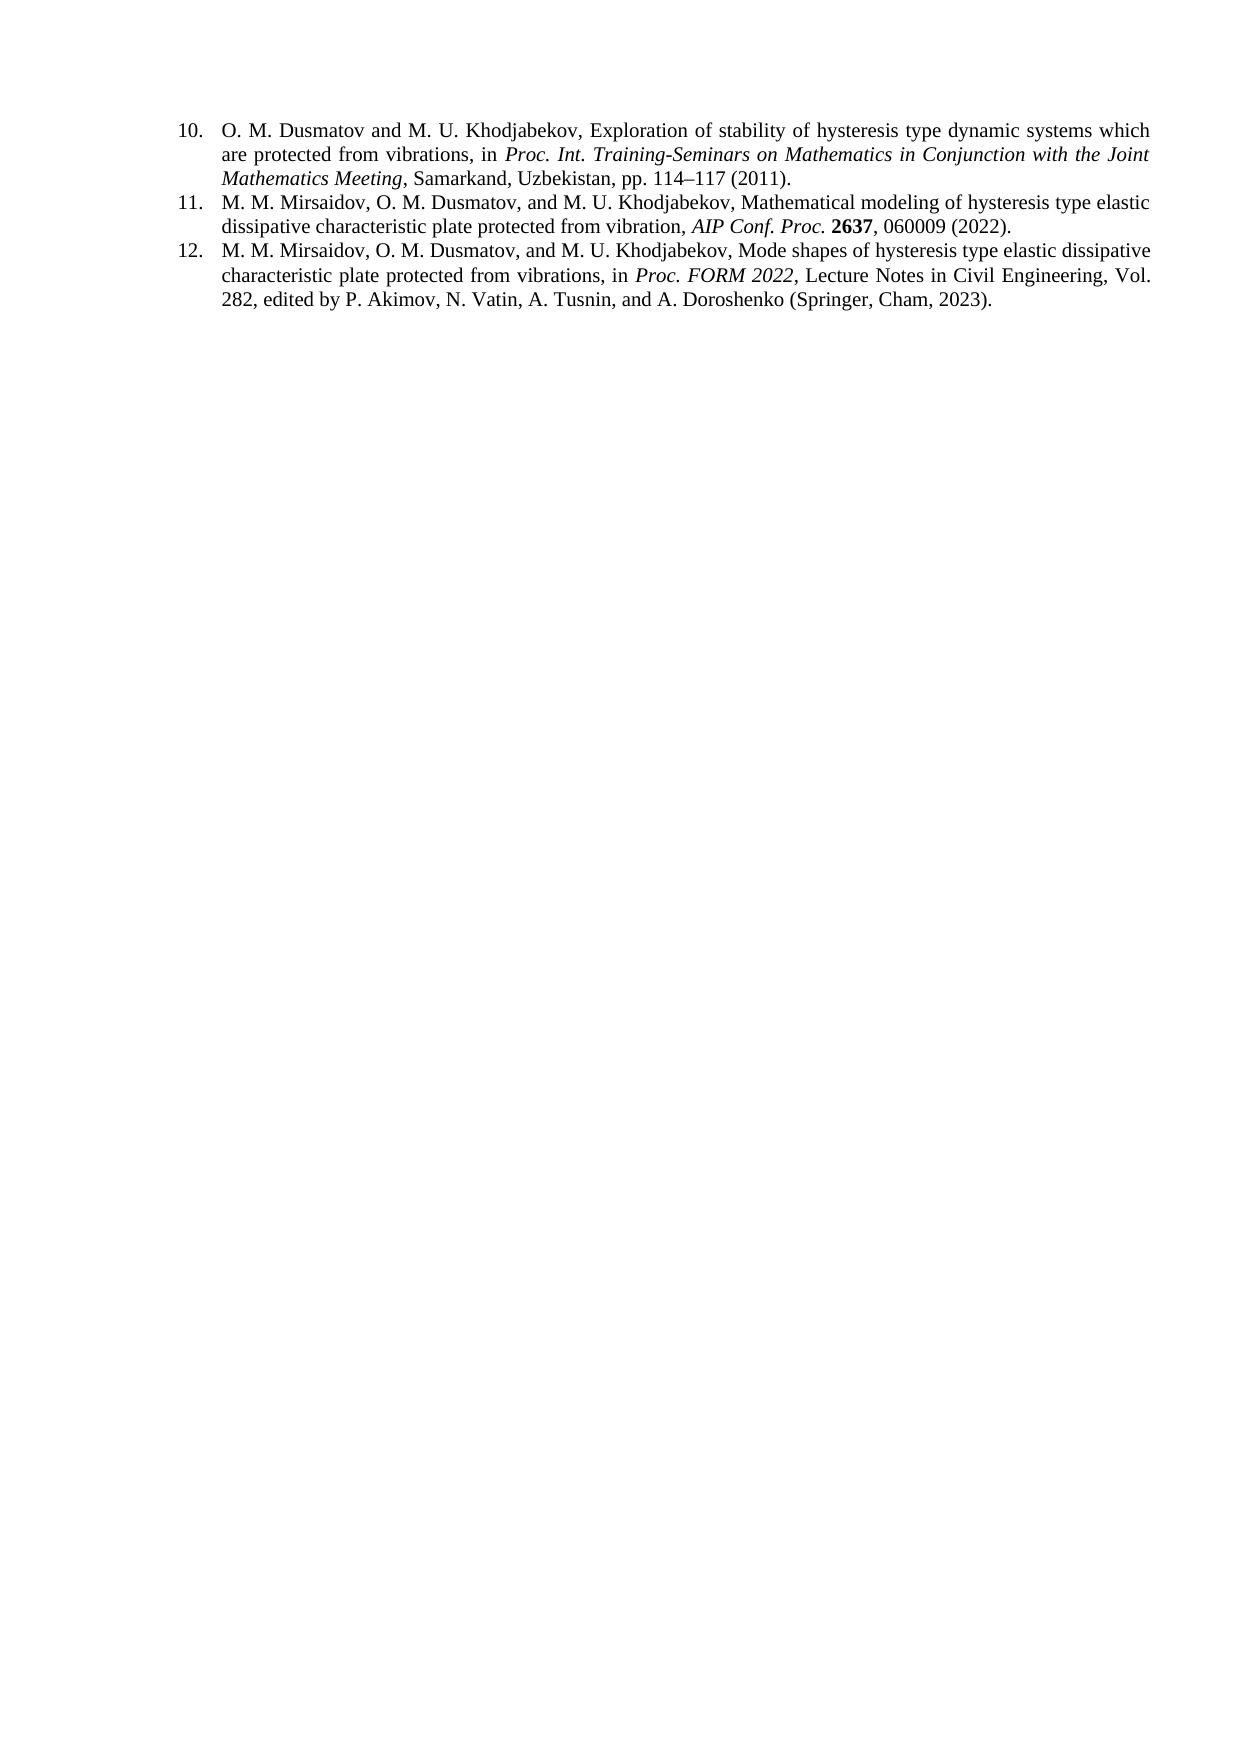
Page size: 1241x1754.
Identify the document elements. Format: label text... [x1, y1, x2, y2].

list M. M. Mirsaidov, O. M. Dusmatov, and M. U. Khodjabekov, Mode shapes of hysteresis type elastic dissipative characteristic plate protected from vibrations, in Proc. FORM 2022, Lecture Notes in Civil Engineering, Vol. 282, edited by P. Akimov, N. Vatin, A. Tusnin, and A. Doroshenko (Springer, Cham, 2023). [177, 238, 1152, 311]
list M. M. Mirsaidov, O. M. Dusmatov, and M. U. Khodjabekov, Mathematical modeling of hysteresis type elastic dissipative characteristic plate protected from vibration, AIP Conf. Proc. 2637, 060009 (2022). [177, 190, 1152, 238]
list O. M. Dusmatov and M. U. Khodjabekov, Exploration of stability of hysteresis type dynamic systems which are protected from vibrations, in Proc. Int. Training-Seminars on Mathematics in Conjunction with the Joint Mathematics Meeting, Samarkand, Uzbekistan, pp. 114–117 (2011). [177, 118, 1152, 190]
